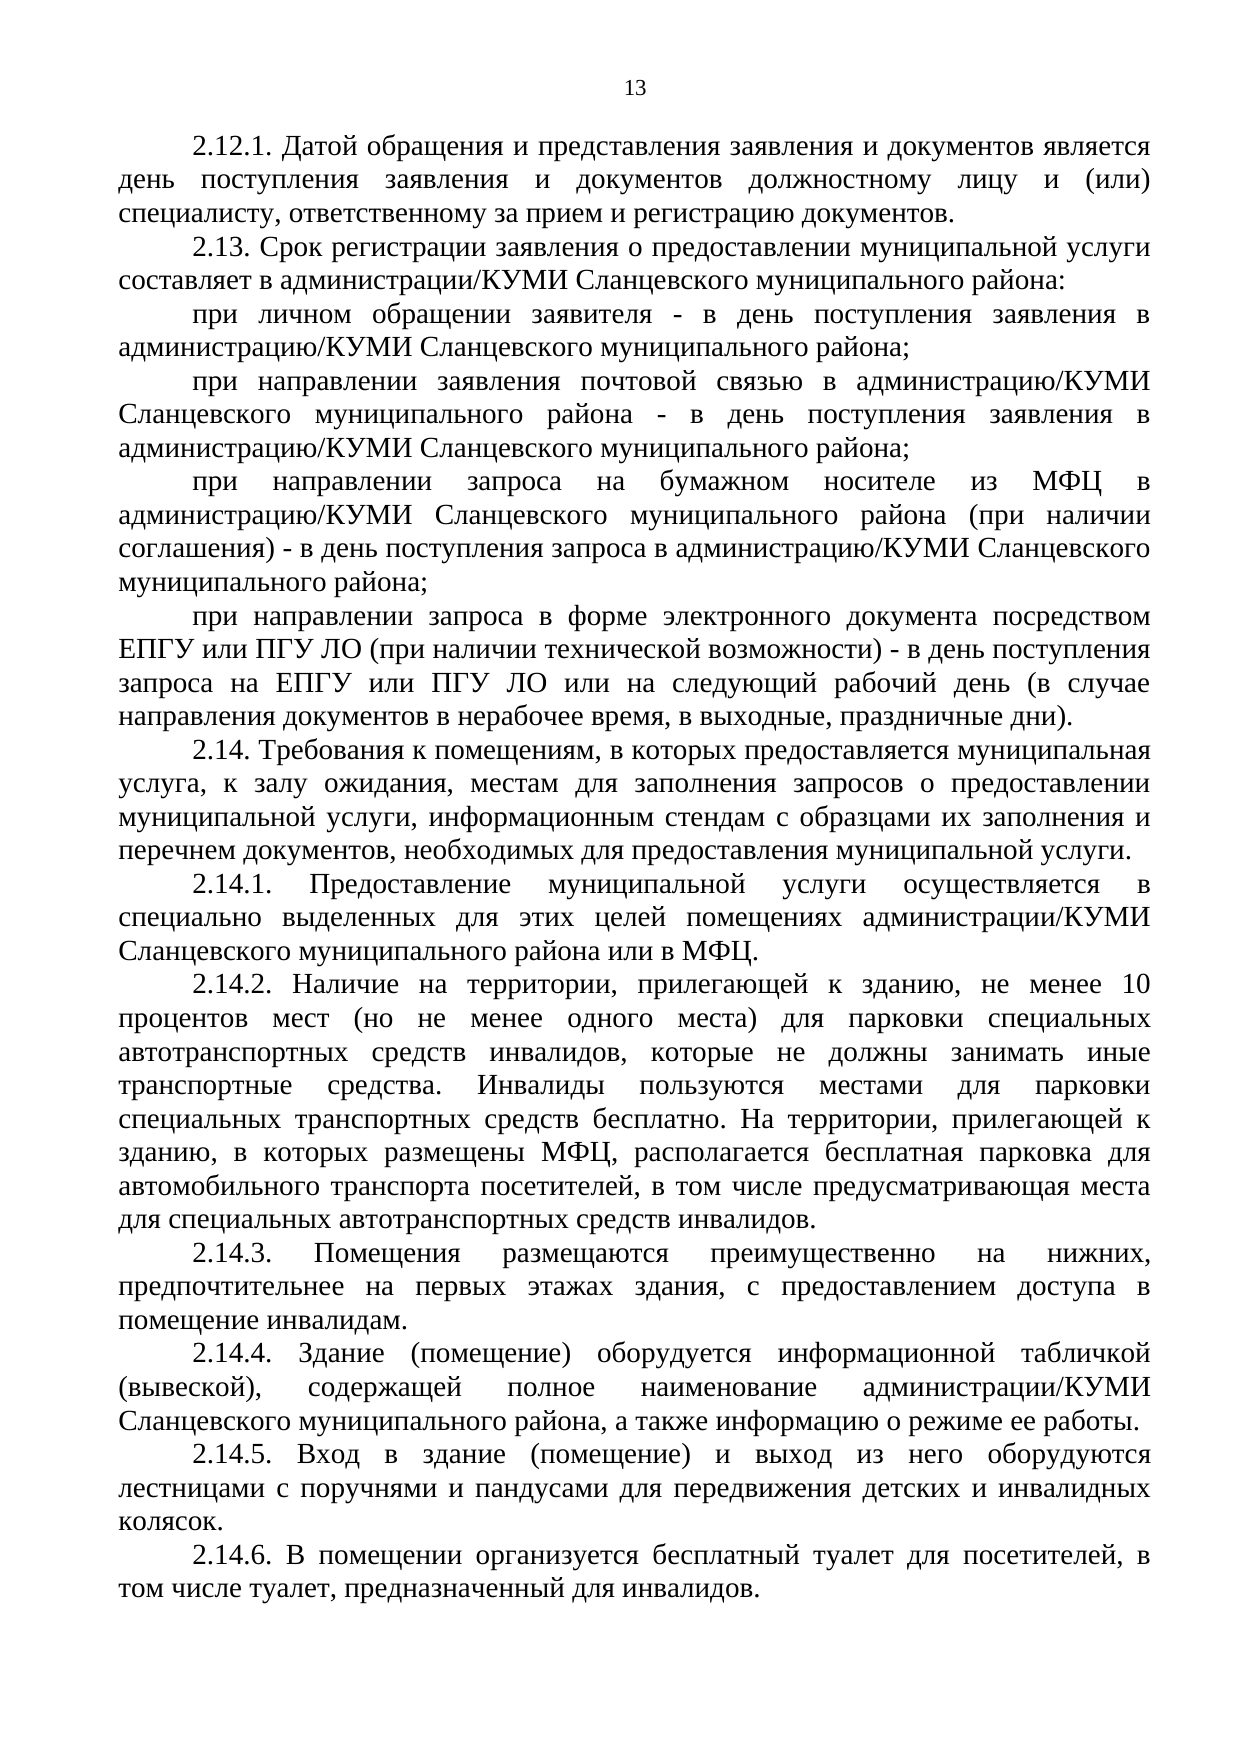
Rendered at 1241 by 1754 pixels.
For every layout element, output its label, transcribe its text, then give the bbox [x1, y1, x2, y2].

text при личном обращении заявителя - в день поступления заявления в администрацию/КУМИ Сланцевского муниципального района; [118, 296, 1152, 363]
text при направлении запроса в форме электронного документа посредством ЕПГУ или ПГУ ЛО (при наличии технической возможности) - в день поступления запроса на ЕПГУ или ПГУ ЛО или на следующий рабочий день (в случае направления документов в нерабочее время, в выходные, праздничные дни). [118, 598, 1152, 732]
text 2.14.4. Здание (помещение) оборудуется информационной табличкой (вывеской), содержащей полное наименование администрации/КУМИ Сланцевского муниципального района, а также информацию о режиме ее работы. [118, 1336, 1152, 1436]
text 2.14. Требования к помещениям, в которых предоставляется муниципальная услуга, к залу ожидания, местам для заполнения запросов о предоставлении муниципальной услуги, информационным стендам с образцами их заполнения и перечнем документов, необходимых для предоставления муниципальной услуги. [118, 732, 1152, 866]
text 2.12.1. Датой обращения и представления заявления и документов является день поступления заявления и документов должностному лицу и (или) специалисту, ответственному за прием и регистрацию документов. [118, 128, 1152, 229]
text 2.14.3. Помещения размещаются преимущественно на нижних, предпочтительнее на первых этажах здания, с предоставлением доступа в помещение инвалидам. [118, 1235, 1152, 1336]
text при направлении запроса на бумажном носителе из МФЦ в администрацию/КУМИ Сланцевского муниципального района (при наличии соглашения) - в день поступления запроса в администрацию/КУМИ Сланцевского муниципального района; [118, 463, 1152, 598]
text при направлении заявления почтовой связью в администрацию/КУМИ Сланцевского муниципального района - в день поступления заявления в администрацию/КУМИ Сланцевского муниципального района; [118, 363, 1152, 463]
text 2.14.6. В помещении организуется бесплатный туалет для посетителей, в том числе туалет, предназначенный для инвалидов. [118, 1537, 1152, 1604]
text 2.14.1. Предоставление муниципальной услуги осуществляется в специально выделенных для этих целей помещениях администрации/КУМИ Сланцевского муниципального района или в МФЦ. [118, 866, 1152, 967]
text 2.14.2. Наличие на территории, прилегающей к зданию, не менее 10 процентов мест (но не менее одного места) для парковки специальных автотранспортных средств инвалидов, которые не должны занимать иные транспортные средства. Инвалиды пользуются местами для парковки специальных транспортных средств бесплатно. На территории, прилегающей к зданию, в которых размещены МФЦ, располагается бесплатная парковка для автомобильного транспорта посетителей, в том числе предусматривающая места для специальных автотранспортных средств инвалидов. [118, 967, 1152, 1235]
text 2.14.5. Вход в здание (помещение) и выход из него оборудуются лестницами с поручнями и пандусами для передвижения детских и инвалидных колясок. [118, 1436, 1152, 1537]
text 2.13. Срок регистрации заявления о предоставлении муниципальной услуги составляет в администрации/КУМИ Сланцевского муниципального района: [118, 229, 1152, 296]
